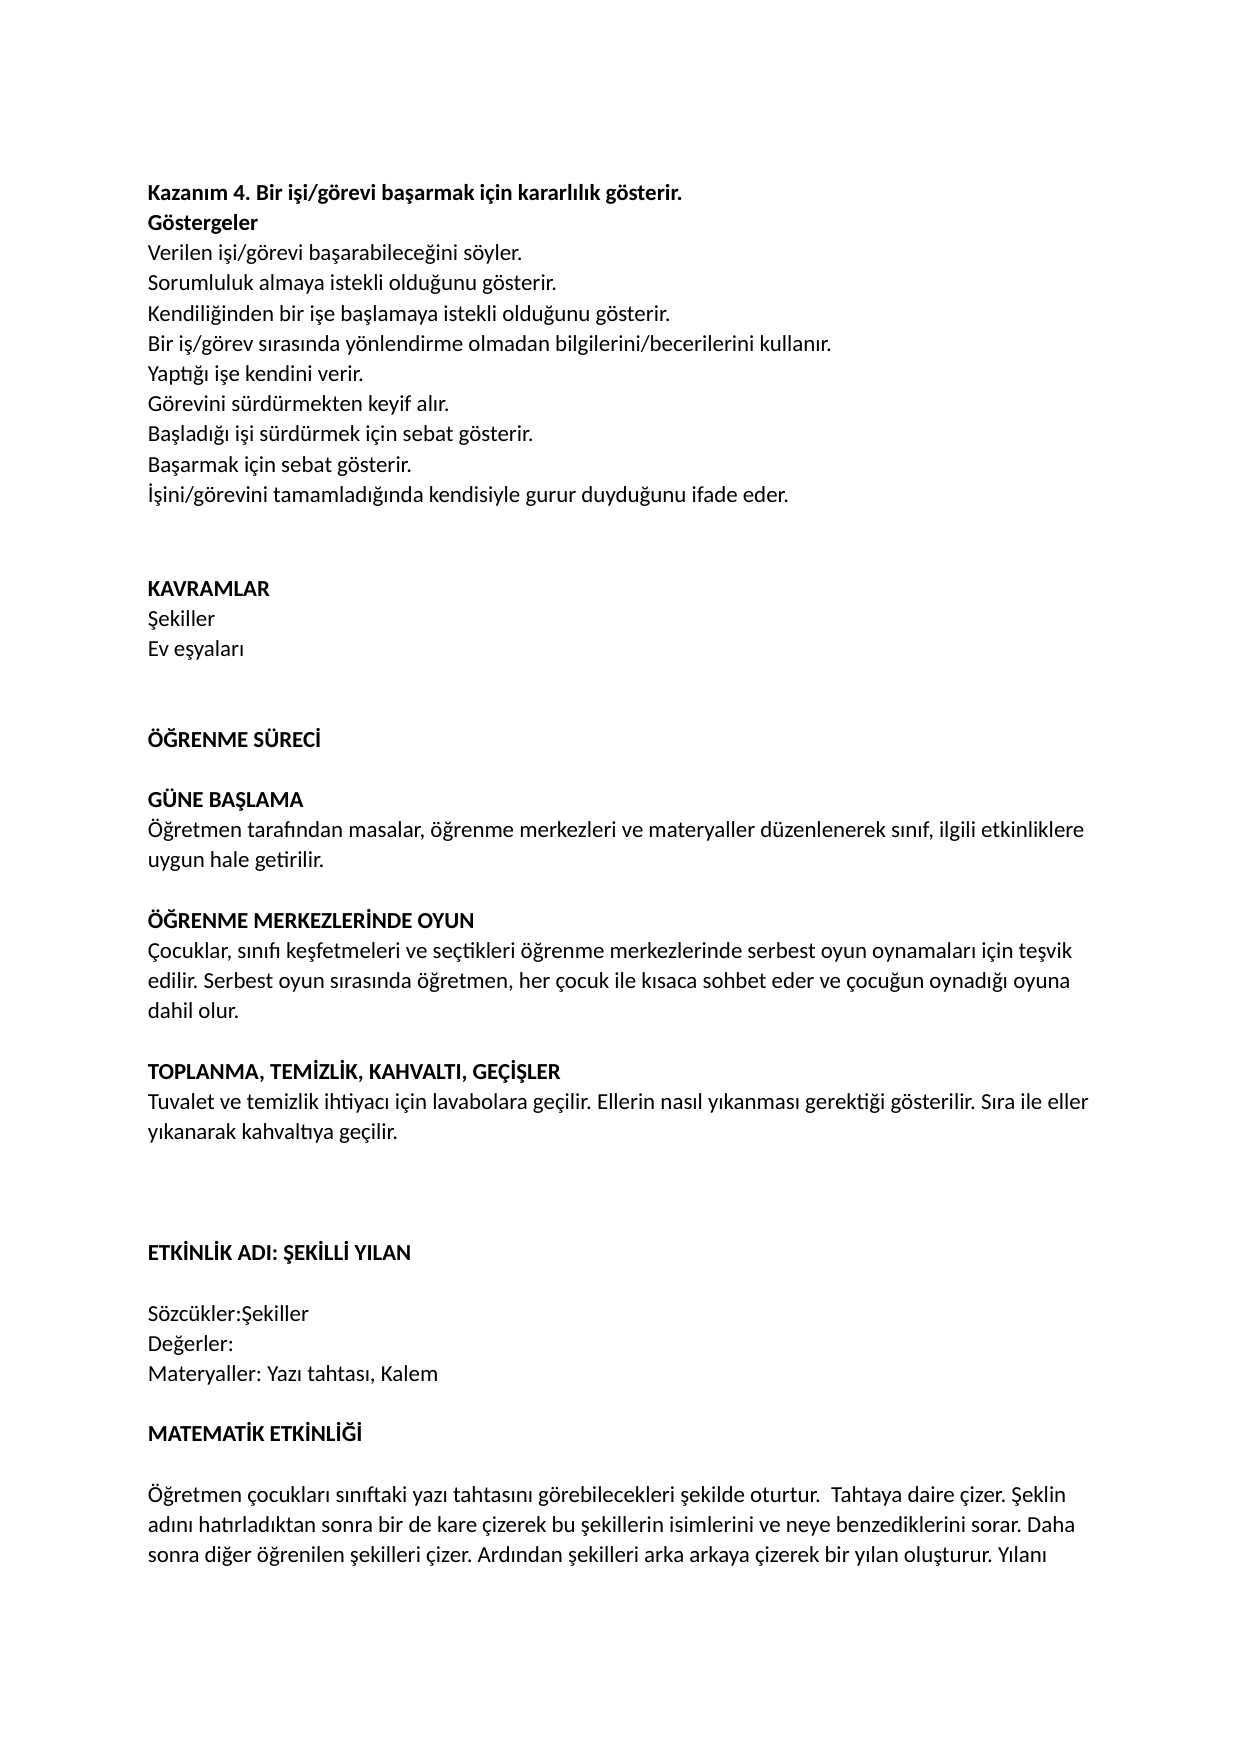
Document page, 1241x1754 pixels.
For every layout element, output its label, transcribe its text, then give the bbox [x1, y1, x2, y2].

text Değerler: [148, 1329, 1093, 1357]
text KAVRAMLAR [148, 574, 1093, 602]
text Çocuklar, sınıfı keşfetmeleri ve seçtikleri öğrenme merkezlerinde serbest oyun oynamaları için teşvik edilir. Serbest oyun sırasında öğretmen, her çocuk ile kısaca sohbet eder ve çocuğun oynadığı oyuna dahil olur. [148, 936, 1093, 1025]
text ETKİNLİK ADI: ŞEKİLLİ YILAN [148, 1238, 1093, 1266]
text Sözcükler:Şekiller [148, 1299, 1093, 1327]
text TOPLANMA, TEMİZLİK, KAHVALTI, GEÇİŞLER [148, 1057, 1093, 1085]
text Göstergeler [148, 208, 1093, 236]
text Verilen işi/görevi başarabileceğini söyler. [148, 238, 1093, 266]
text Başarmak için sebat gösterir. [148, 450, 1093, 478]
text Başladığı işi sürdürmek için sebat gösterir. [148, 419, 1093, 447]
text Kendiliğinden bir işe başlamaya istekli olduğunu gösterir. [148, 299, 1093, 327]
text MATEMATİK ETKİNLİĞİ [148, 1419, 1093, 1448]
text Ev eşyaları [148, 634, 1093, 662]
text ÖĞRENME MERKEZLERİNDE OYUN [148, 906, 1093, 934]
text Yaptığı işe kendini verir. [148, 359, 1093, 387]
text Görevini sürdürmekten keyif alır. [148, 389, 1093, 417]
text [148, 1480, 1093, 1568]
text GÜNE BAŞLAMA [148, 785, 1093, 813]
text Sorumluluk almaya istekli olduğunu gösterir. [148, 268, 1093, 296]
text Öğretmen tarafından masalar, öğrenme merkezleri ve materyaller düzenlenerek sınıf, ilgili etkinliklere uygun hale getirilir. [148, 815, 1093, 874]
text Şekiller [148, 604, 1093, 632]
text ÖĞRENME SÜRECİ [148, 725, 1093, 753]
text Tuvalet ve temizlik ihtiyacı için lavabolara geçilir. Ellerin nasıl yıkanması gerektiği gösterilir. Sıra ile eller yıkanarak kahvaltıya geçilir. [148, 1087, 1093, 1146]
text Bir iş/görev sırasında yönlendirme olmadan bilgilerini/becerilerini kullanır. [148, 329, 1093, 357]
text İşini/görevini tamamladığında kendisiyle gurur duyduğunu ifade eder. [148, 480, 1093, 508]
text Materyaller: Yazı tahtası, Kalem [148, 1359, 1093, 1387]
text Kazanım 4. Bir işi/görevi başarmak için kararlılık gösterir. [148, 178, 1093, 206]
